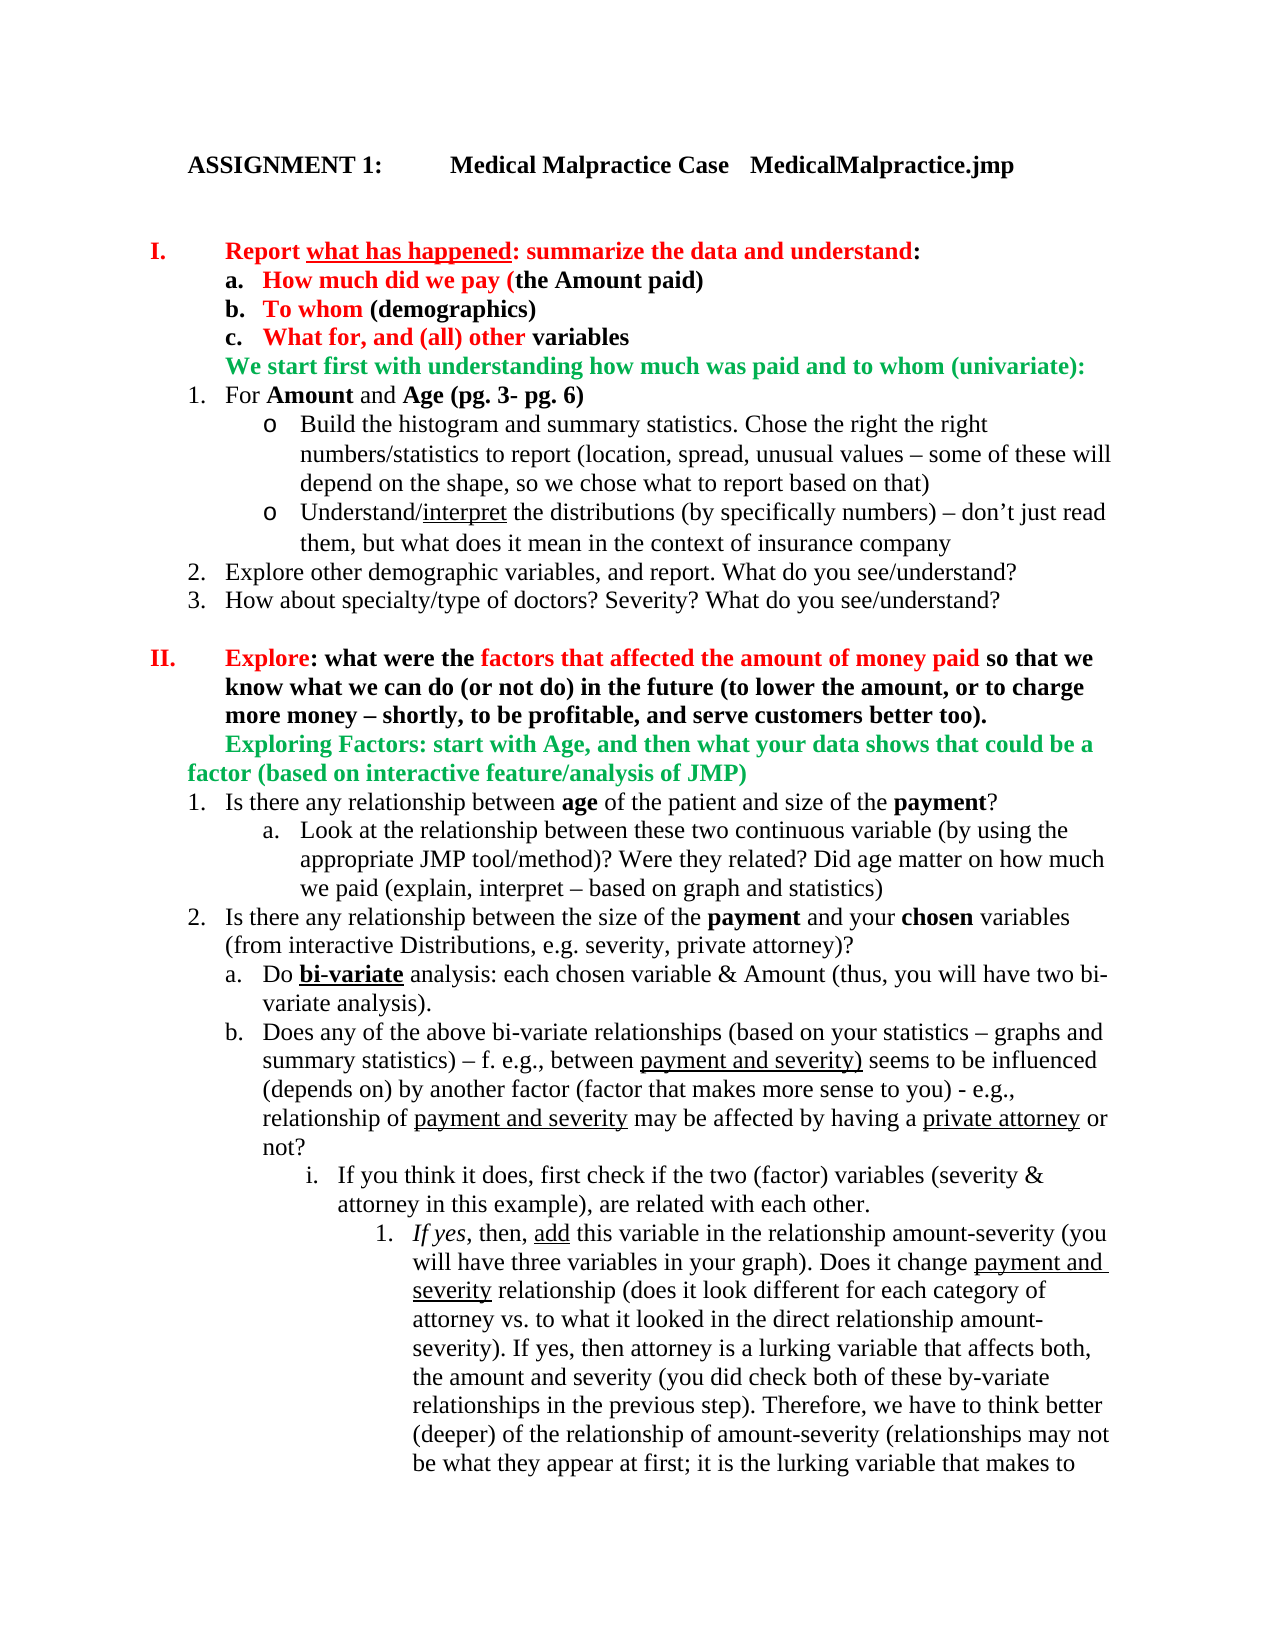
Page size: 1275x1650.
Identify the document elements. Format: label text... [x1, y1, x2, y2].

list Understand/interpret the distributions (by specifically numbers) – don’t just read them, but what does it mean in the context of insurance company [262, 497, 1125, 557]
list Look at the relationship between these two continuous variable (by using the appropriate JMP tool/method)? Were they related? Did age matter on how much we paid (explain, interpret – based on graph and statistics) [262, 815, 1125, 902]
list What for, and (all) other variables [225, 322, 1125, 351]
list For Amount and Age (pg. 3- pg. 6) [187, 380, 1125, 409]
list We start first with understanding how much was paid and to whom (univariate): [225, 351, 1125, 380]
list Build the histogram and summary statistics. Chose the right the right numbers/statistics to report (location, spread, unusual values – some of these will depend on the shape, so we chose what to report based on that) [262, 409, 1125, 497]
list How much did we pay (the Amount paid) [225, 265, 1125, 294]
list Is there any relationship between the size of the payment and your chosen variables (from interactive Distributions, e.g. severity, private attorney)? [187, 902, 1125, 959]
text ASSIGNMENT 1: Medical Malpractice Case MedicalMalpractice.jmp [187, 150, 1125, 179]
list If you think it does, first check if the two (factor) variables (severity & attorney in this example), are related with each other. [319, 1160, 1125, 1218]
list How about specialty/type of doctors? Severity? What do you see/understand? [187, 585, 1125, 614]
text Exploring Factors: start with Age, and then what your data shows that could be a factor (based on interactive feature/analysis of JMP) [187, 729, 1125, 787]
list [375, 1218, 1125, 1477]
list To whom (demographics) [225, 294, 1125, 322]
list Explore: what were the factors that affected the amount of money paid so that we know what we can do (or not do) in the future (to lower the amount, or to charge more money – shortly, to be profitable, and serve customers better too). [150, 643, 1125, 729]
list Explore other demographic variables, and report. What do you see/understand? [187, 557, 1125, 585]
list Report what has happened: summarize the data and understand: [150, 236, 1125, 265]
list Do bi-variate analysis: each chosen variable & Amount (thus, you will have two bi-variate analysis). [225, 959, 1125, 1017]
list Is there any relationship between age of the patient and size of the payment? [187, 787, 1125, 815]
list Does any of the above bi-variate relationships (based on your statistics – graphs and summary statistics) – f. e.g., between payment and severity) seems to be influenced (depends on) by another factor (factor that makes more sense to you) - e.g., relationship of payment and severity may be affected by having a private attorney or not? [225, 1017, 1125, 1160]
